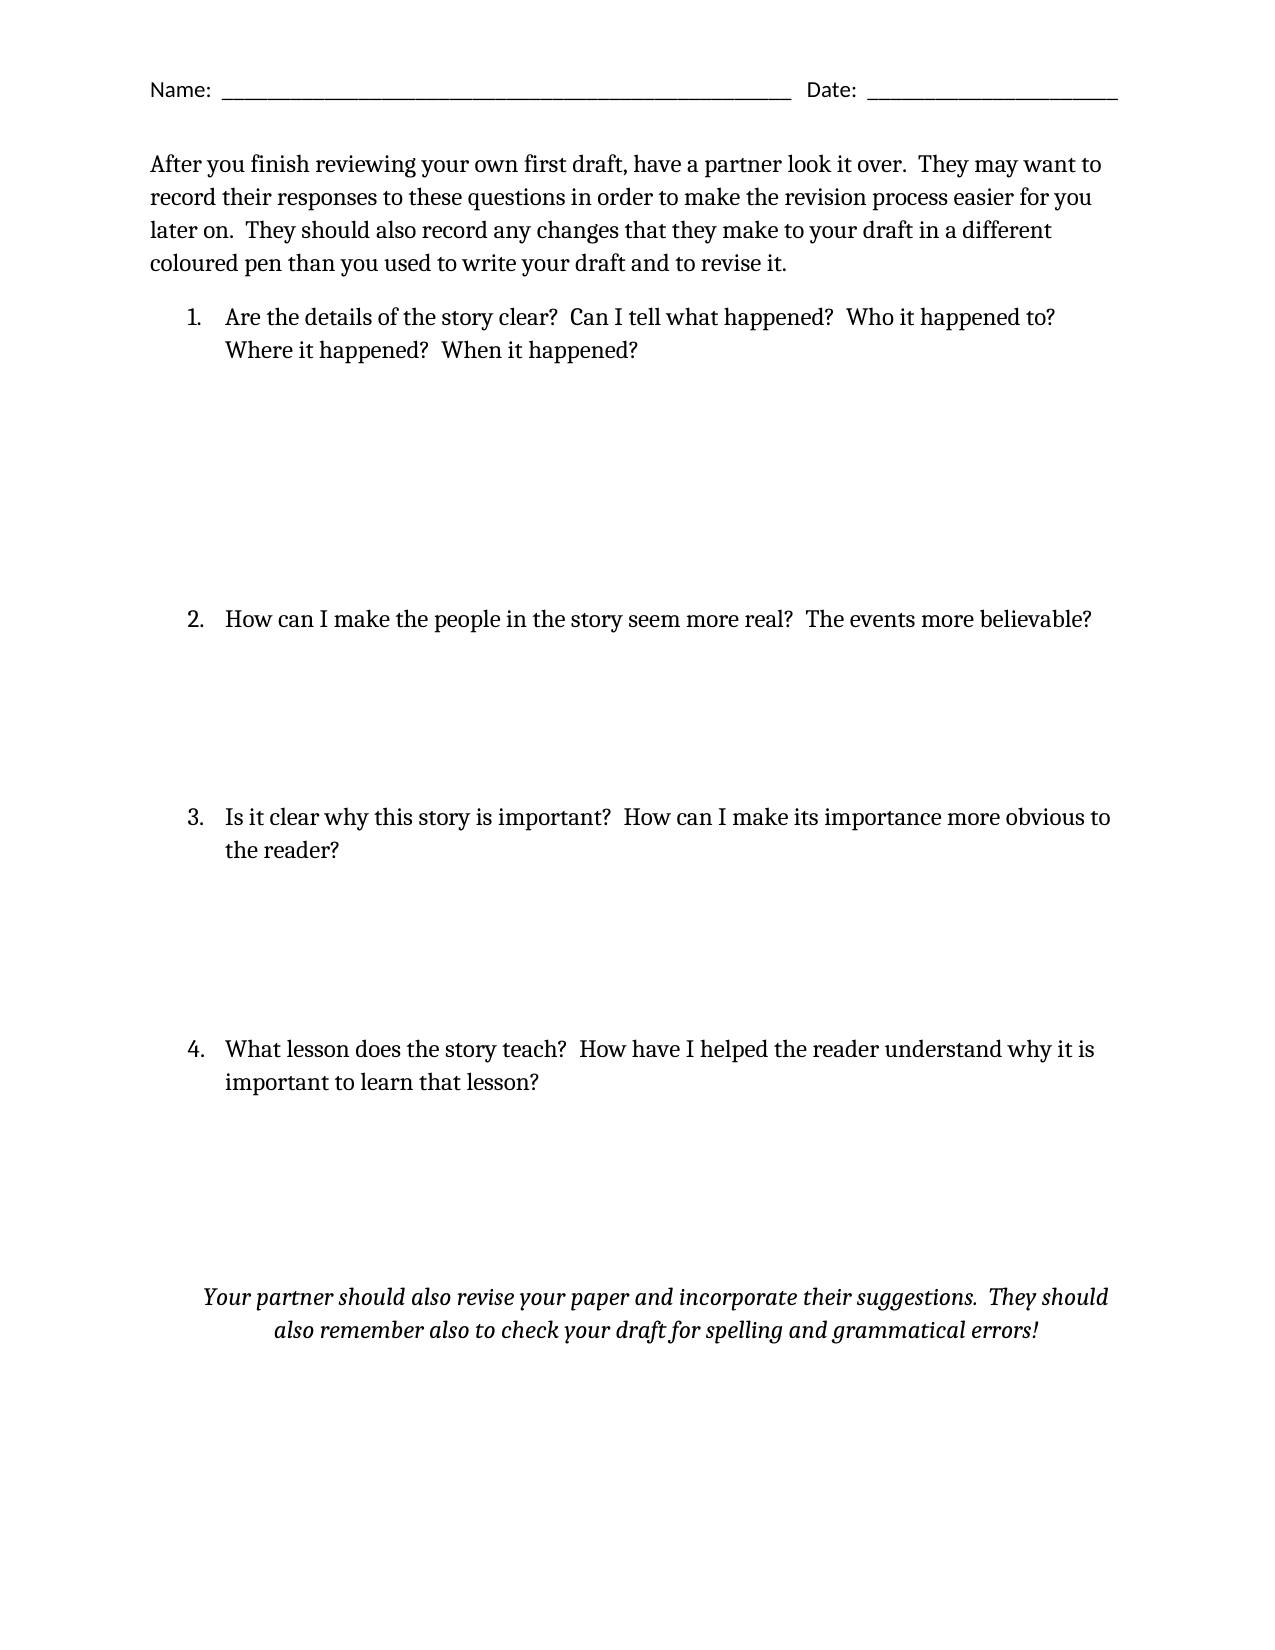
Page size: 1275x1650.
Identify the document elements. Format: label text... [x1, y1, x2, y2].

list How can I make the people in the story seem more real? The events more believable? [187, 605, 1125, 634]
list Are the details of the story clear? Can I tell what happened? Who it happened to? Where it happened? When it happened? [187, 303, 1125, 365]
list What lesson does the story teach? How have I helped the reader understand why it is important to learn that lesson? [187, 1034, 1125, 1096]
text After you finish reviewing your own first draft, have a partner look it over. They may want to record their responses to these questions in order to make the revision process easier for you later on. They should also record any changes that they make to your draft in a different coloured pen than you used to write your draft and to revise it. [150, 150, 1125, 278]
text Your partner should also revise your paper and incorporate their suggestions. They should also remember also to check your draft for spelling and grammatical errors! [187, 1283, 1125, 1345]
list Is it clear why this story is important? How can I make its importance more obvious to the reader? [187, 803, 1125, 865]
